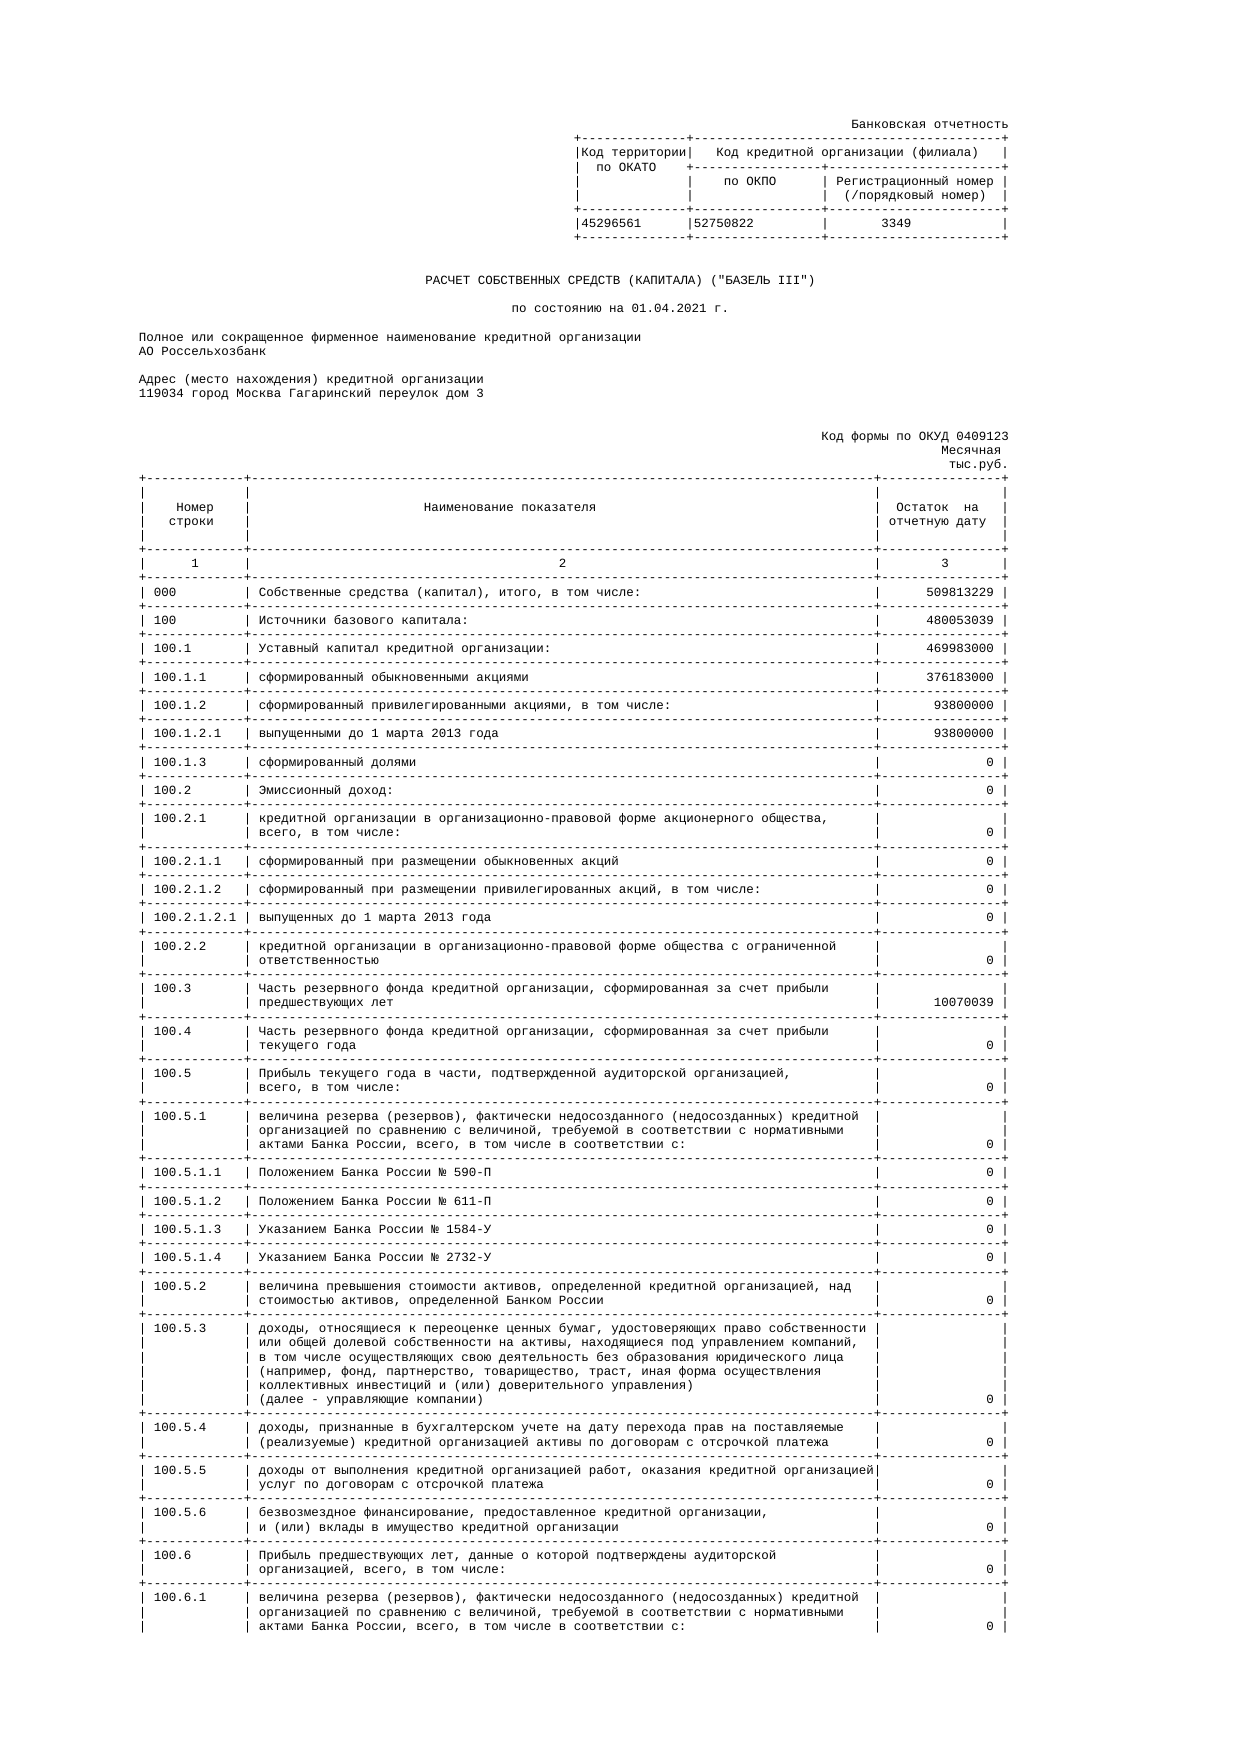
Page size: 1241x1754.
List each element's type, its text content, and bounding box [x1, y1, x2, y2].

text +-------------+-----------------------------------------------------------------------------------+----------------+ [139, 1450, 1101, 1464]
text +-------------+-----------------------------------------------------------------------------------+----------------+ [139, 472, 1101, 486]
text | | ответственностью | 0 | [139, 954, 1101, 968]
text +--------------+-----------------+-----------------------+ [139, 203, 1101, 217]
text | | текущего года | 0 | [139, 1039, 1101, 1053]
text +-------------+-----------------------------------------------------------------------------------+----------------+ [139, 1266, 1101, 1280]
text +-------------+-----------------------------------------------------------------------------------+----------------+ [139, 1209, 1101, 1223]
text | | стоимостью активов, определенной Банком России | 0 | [139, 1294, 1101, 1308]
text | 100.2.1.2.1 | выпущенных до 1 марта 2013 года | 0 | [139, 911, 1101, 926]
text +-------------+-----------------------------------------------------------------------------------+----------------+ [139, 571, 1101, 586]
text | 100.2.2 | кредитной организации в организационно-правовой форме общества с ограниченной | | [139, 940, 1101, 954]
text | | или общей долевой собственности на активы, находящиеся под управлением компаний, | | [139, 1336, 1101, 1351]
text | 100.5.3 | доходы, относящиеся к переоценке ценных бумаг, удостоверяющих право собственности | | [139, 1322, 1101, 1336]
text | 100.5.1.2 | Положением Банка России № 611-П | 0 | [139, 1195, 1101, 1209]
text +-------------+-----------------------------------------------------------------------------------+----------------+ [139, 968, 1101, 982]
text | 100.1.2.1 | выпущенными до 1 марта 2013 года | 93800000 | [139, 727, 1101, 741]
text | 100.2 | Эмиссионный доход: | 0 | [139, 784, 1101, 798]
text | | коллективных инвестиций и (или) доверительного управления) | | [139, 1379, 1101, 1393]
text тыс.руб. [139, 458, 1101, 472]
text +-------------+-----------------------------------------------------------------------------------+----------------+ [139, 1308, 1101, 1322]
text | | и (или) вклады в имущество кредитной организации | 0 | [139, 1521, 1101, 1535]
text +-------------+-----------------------------------------------------------------------------------+----------------+ [139, 770, 1101, 784]
text |45296561 |52750822 | 3349 | [139, 217, 1101, 231]
text | | | | [139, 486, 1101, 501]
text | 100.5.1 | величина резерва (резервов), фактически недосозданного (недосозданных) кредитной | | [139, 1110, 1101, 1124]
text | | организацией, всего, в том числе: | 0 | [139, 1563, 1101, 1577]
text Адрес (место нахождения) кредитной организации [139, 373, 1101, 387]
text +-------------+-----------------------------------------------------------------------------------+----------------+ [139, 897, 1101, 911]
text | строки | | отчетную дату | [139, 515, 1101, 529]
text +-------------+-----------------------------------------------------------------------------------+----------------+ [139, 1492, 1101, 1506]
text +-------------+-----------------------------------------------------------------------------------+----------------+ [139, 713, 1101, 727]
text Месячная [139, 444, 1101, 458]
text +--------------+-----------------+-----------------------+ [139, 231, 1101, 246]
text | | всего, в том числе: | 0 | [139, 1081, 1101, 1096]
text | | организацией по сравнению с величиной, требуемой в соответствии с нормативными | | [139, 1606, 1101, 1620]
text +-------------+-----------------------------------------------------------------------------------+----------------+ [139, 1181, 1101, 1195]
text | | услуг по договорам с отсрочкой платежа | 0 | [139, 1478, 1101, 1492]
text | 100.6 | Прибыль предшествующих лет, данные о которой подтверждены аудиторской | | [139, 1549, 1101, 1563]
text АО Россельхозбанк [139, 345, 1101, 359]
text +-------------+-----------------------------------------------------------------------------------+----------------+ [139, 1096, 1101, 1110]
text | | организацией по сравнению с величиной, требуемой в соответствии с нормативными | | [139, 1124, 1101, 1138]
text | 100.1.3 | сформированный долями | 0 | [139, 756, 1101, 770]
text | Номер | Наименование показателя | Остаток на | [139, 501, 1101, 515]
text +-------------+-----------------------------------------------------------------------------------+----------------+ [139, 1407, 1101, 1421]
text | 100.2.1.1 | сформированный при размещении обыкновенных акций | 0 | [139, 855, 1101, 869]
text +-------------+-----------------------------------------------------------------------------------+----------------+ [139, 1237, 1101, 1251]
text +-------------+-----------------------------------------------------------------------------------+----------------+ [139, 543, 1101, 557]
text | | по ОКПО | Регистрационный номер | [139, 175, 1101, 189]
text | 000 | Собственные средства (капитал), итого, в том числе: | 509813229 | [139, 586, 1101, 600]
text +-------------+-----------------------------------------------------------------------------------+----------------+ [139, 926, 1101, 940]
text Банковская отчетность [139, 118, 1101, 132]
text +-------------+-----------------------------------------------------------------------------------+----------------+ [139, 1535, 1101, 1549]
text | 100.5.5 | доходы от выполнения кредитной организацией работ, оказания кредитной организацией| | [139, 1464, 1101, 1478]
text | 100.3 | Часть резервного фонда кредитной организации, сформированная за счет прибыли | | [139, 982, 1101, 996]
text | | | | [139, 529, 1101, 543]
text | 100.5.1.3 | Указанием Банка России № 1584-У | 0 | [139, 1223, 1101, 1237]
text +-------------+-----------------------------------------------------------------------------------+----------------+ [139, 1577, 1101, 1591]
text +-------------+-----------------------------------------------------------------------------------+----------------+ [139, 841, 1101, 855]
text | 1 | 2 | 3 | [139, 557, 1101, 571]
text 119034 город Москва Гагаринский переулок дом 3 [139, 387, 1101, 401]
text | | (далее - управляющие компании) | 0 | [139, 1393, 1101, 1407]
text | 100.4 | Часть резервного фонда кредитной организации, сформированная за счет прибыли | | [139, 1025, 1101, 1039]
text | 100.5.2 | величина превышения стоимости активов, определенной кредитной организацией, над | | [139, 1280, 1101, 1294]
text | 100.2.1 | кредитной организации в организационно-правовой форме акционерного общества, | | [139, 812, 1101, 826]
text +-------------+-----------------------------------------------------------------------------------+----------------+ [139, 685, 1101, 699]
text +-------------+-----------------------------------------------------------------------------------+----------------+ [139, 656, 1101, 671]
text +--------------+-----------------------------------------+ [139, 132, 1101, 146]
text +-------------+-----------------------------------------------------------------------------------+----------------+ [139, 869, 1101, 883]
text | | (реализуемые) кредитной организацией активы по договорам с отсрочкой платежа | 0 | [139, 1436, 1101, 1450]
text Код формы по ОКУД 0409123 [139, 430, 1101, 444]
text | | актами Банка России, всего, в том числе в соответствии с: | 0 | [139, 1620, 1101, 1634]
text +-------------+-----------------------------------------------------------------------------------+----------------+ [139, 600, 1101, 614]
text | | | (/порядковый номер) | [139, 189, 1101, 203]
text +-------------+-----------------------------------------------------------------------------------+----------------+ [139, 741, 1101, 756]
text +-------------+-----------------------------------------------------------------------------------+----------------+ [139, 1053, 1101, 1067]
text | 100.1.1 | сформированный обыкновенными акциями | 376183000 | [139, 671, 1101, 685]
text | | (например, фонд, партнерство, товарищество, траст, иная форма осуществления | | [139, 1365, 1101, 1379]
text | 100.6.1 | величина резерва (резервов), фактически недосозданного (недосозданных) кредитной | | [139, 1591, 1101, 1606]
text | 100.5.1.1 | Положением Банка России № 590-П | 0 | [139, 1166, 1101, 1181]
text | 100.5.1.4 | Указанием Банка России № 2732-У | 0 | [139, 1251, 1101, 1266]
text +-------------+-----------------------------------------------------------------------------------+----------------+ [139, 628, 1101, 642]
text РАСЧЕТ СОБСТВЕHНЫХ СРЕДСТВ (КАПИТАЛА) ("БАЗЕЛЬ III") [139, 274, 1101, 288]
text | по ОКАТО +-----------------+-----------------------+ [139, 161, 1101, 175]
text | | актами Банка России, всего, в том числе в соответствии с: | 0 | [139, 1138, 1101, 1152]
text +-------------+-----------------------------------------------------------------------------------+----------------+ [139, 1152, 1101, 1166]
text | 100.5.4 | доходы, признанные в бухгалтерском учете на дату перехода прав на поставляемые | | [139, 1421, 1101, 1436]
text |Код территории| Код кредитной организации (филиала) | [139, 146, 1101, 161]
text | | в том числе осуществляющих свою деятельность без образования юридического лица | | [139, 1351, 1101, 1365]
text | 100.5 | Прибыль текущего года в части, подтвержденной аудиторской организацией, | | [139, 1067, 1101, 1081]
text по состоянию на 01.04.2021 г. [139, 302, 1101, 316]
text | 100.1.2 | сформированный привилегированными акциями, в том числе: | 93800000 | [139, 699, 1101, 713]
text | 100 | Источники базового капитала: | 480053039 | [139, 614, 1101, 628]
text | 100.2.1.2 | сформированный при размещении привилегированных акций, в том числе: | 0 | [139, 883, 1101, 897]
text | | всего, в том числе: | 0 | [139, 826, 1101, 841]
text | 100.1 | Уставный капитал кредитной организации: | 469983000 | [139, 642, 1101, 656]
text +-------------+-----------------------------------------------------------------------------------+----------------+ [139, 798, 1101, 812]
text | | предшествующих лет | 10070039 | [139, 996, 1101, 1011]
text Полное или сокращенное фирменное наименование кредитной организации [139, 331, 1101, 345]
text +-------------+-----------------------------------------------------------------------------------+----------------+ [139, 1011, 1101, 1025]
text | 100.5.6 | безвозмездное финансирование, предоставленное кредитной организации, | | [139, 1506, 1101, 1521]
